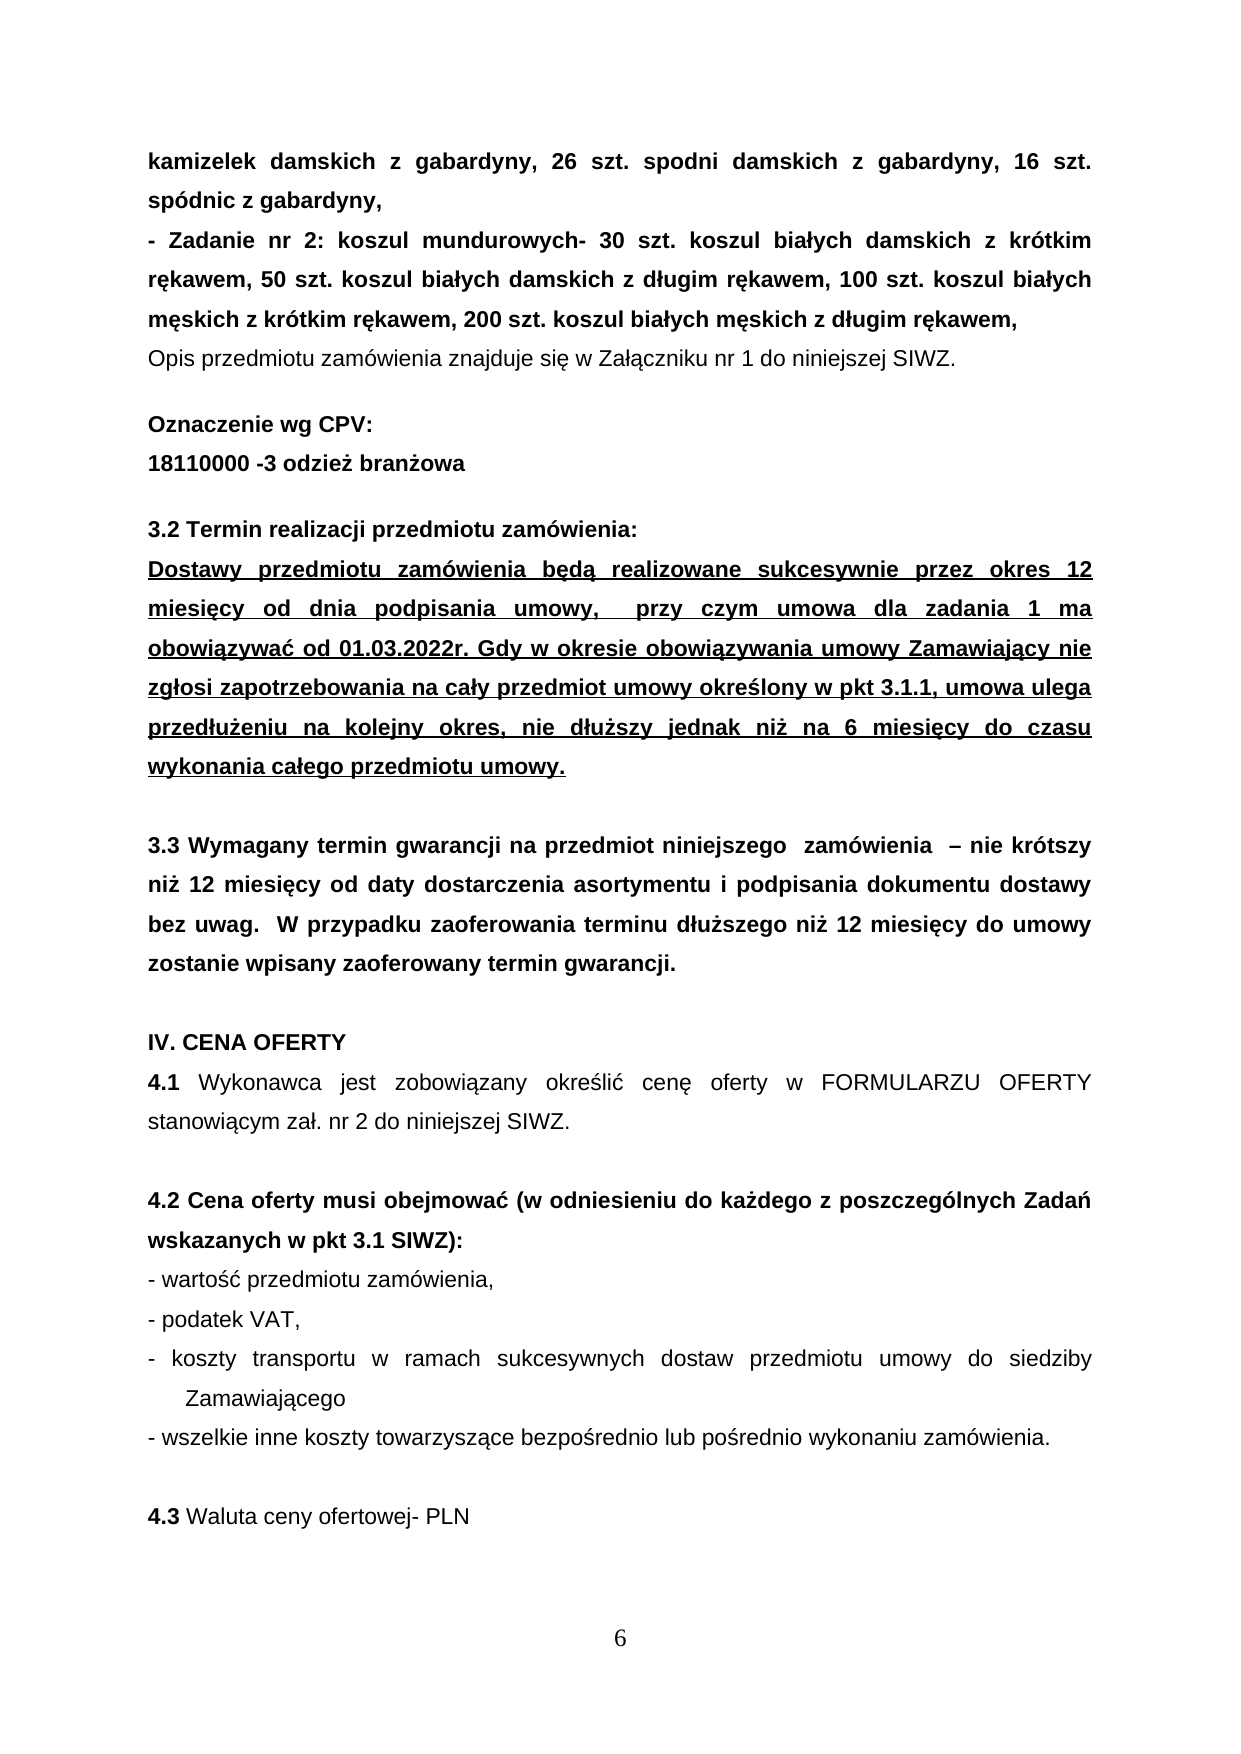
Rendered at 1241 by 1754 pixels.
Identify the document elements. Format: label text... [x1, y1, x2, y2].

text - koszty transportu w ramach sukcesywnych dostaw przedmiotu umowy do siedziby Zamawiającego [148, 1345, 1093, 1411]
text - wartość przedmiotu zamówienia, [148, 1266, 1093, 1293]
text 18110000 -3 odzież branżowa [148, 450, 1093, 477]
text Dostawy przedmiotu zamówienia będą realizowane sukcesywnie przez okres 12 miesięcy od dnia podpisania umowy, przy czym umowa dla zadania 1 ma obowiązywać od 01.03.2022r. Gdy w okresie obowiązywania umowy Zamawiający nie zgłosi zapotrzebowania na cały przedmiot umowy określony w pkt 3.1.1, umowa ulega przedłużeniu na kolejny okres, nie dłuższy jednak niż na 6 miesięcy do czasu wykonania całego przedmiotu umowy. [148, 619, 1093, 779]
text 3.3 Wymagany termin gwarancji na przedmiot niniejszego zamówienia – nie krótszy niż 12 miesięcy od daty dostarczenia asortymentu i podpisania dokumentu dostawy bez uwag. W przypadku zaoferowania terminu dłuższego niż 12 miesięcy do umowy zostanie wpisany zaoferowany termin gwarancji. [148, 832, 1093, 977]
text - Zadanie nr 2: koszul mundurowych- 30 szt. koszul białych damskich z krótkim rękawem, 50 szt. koszul białych damskich z długim rękawem, 100 szt. koszul białych męskich z krótkim rękawem, 200 szt. koszul białych męskich z długim rękawem, [148, 227, 1093, 332]
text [148, 148, 1093, 213]
text IV. CENA OFERTY [148, 1029, 1093, 1056]
text 4.2 Cena oferty musi obejmować (w odniesieniu do każdego z poszczególnych Zadań wskazanych w pkt 3.1 SIWZ): [148, 1187, 1093, 1253]
text Opis przedmiotu zamówienia znajduje się w Załączniku nr 1 do niniejszej SIWZ. [148, 345, 1093, 371]
text Dostawy przedmiotu zamówienia będą realizowane sukcesywnie przez okres 12 miesięcy od dnia podpisania umowy, przy czym umowa dla zadania 1 ma obowiązywać od 01.03.2022r. Gdy w okresie obowiązywania umowy Zamawiający nie zgłosi zapotrzebowania na cały przedmiot umowy określony w pkt 3.1.1, umowa ulega przedłużeniu na kolejny okres, nie dłuższy jednak niż na 6 miesięcy do czasu wykonania całego przedmiotu umowy. [148, 580, 1093, 618]
text - wszelkie inne koszty towarzyszące bezpośrednio lub pośrednio wykonaniu zamówienia. [148, 1424, 1093, 1451]
text 4.1 Wykonawca jest zobowiązany określić cenę oferty w FORMULARZU OFERTY stanowiącym zał. nr 2 do niniejszej SIWZ. [148, 1069, 1093, 1135]
text 4.3 Waluta ceny ofertowej- PLN [148, 1503, 1093, 1529]
text 3.2 Termin realizacji przedmiotu zamówienia: [148, 516, 1093, 542]
text Oznaczenie wg CPV: [148, 411, 1093, 437]
text - podatek VAT, [148, 1306, 1093, 1332]
